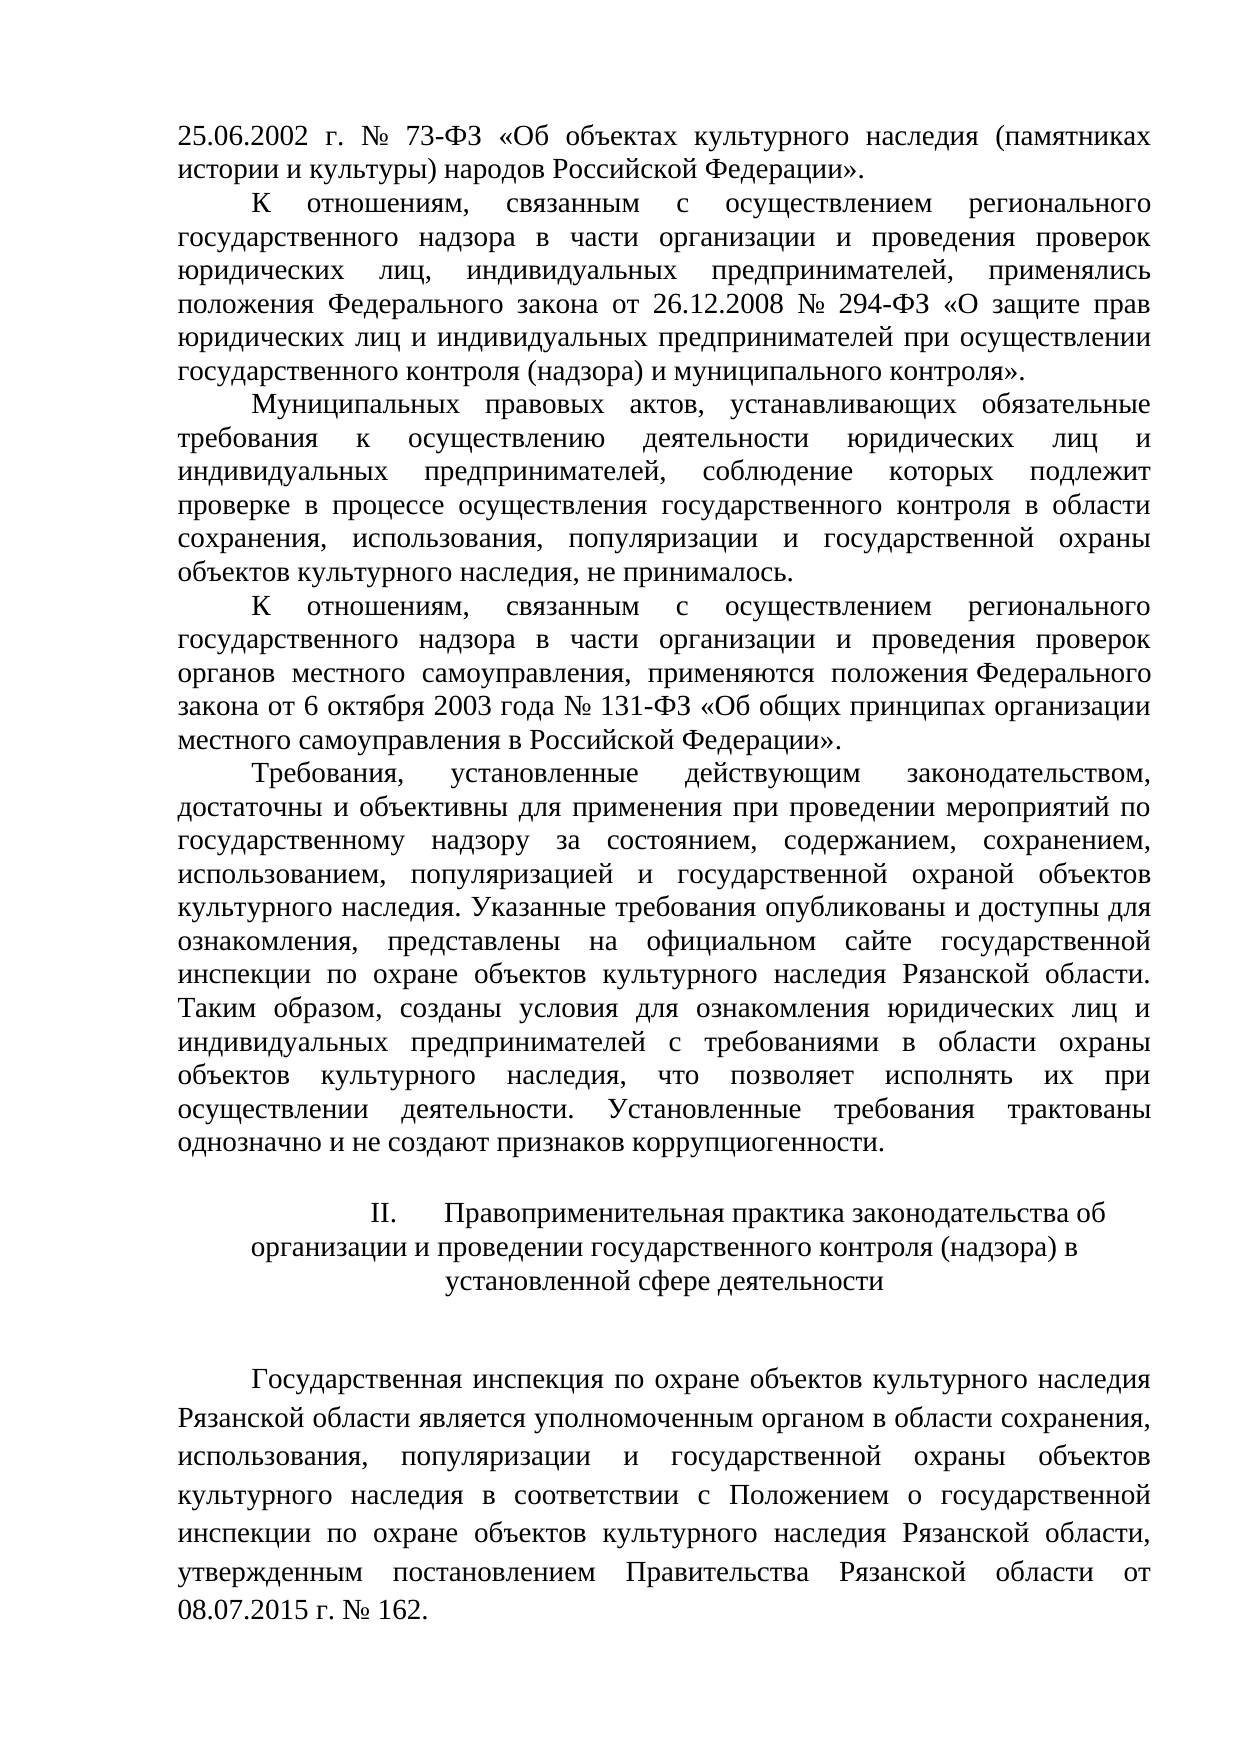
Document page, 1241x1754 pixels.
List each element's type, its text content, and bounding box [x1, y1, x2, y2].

text Требования, установленные действующим законодательством, достаточны и объективны для применения при проведении мероприятий по государственному надзору за состоянием, содержанием, сохранением, использованием, популяризацией и государственной охраной объектов культурного наследия. Указанные требования опубликованы и доступны для ознакомления, представлены на официальном сайте государственной инспекции по охране объектов культурного наследия Рязанской области. Таким образом, созданы условия для ознакомления юридических лиц и индивидуальных предпринимателей с требованиями в области охраны объектов культурного наследия, что позволяет исполнять их при осуществлении деятельности. Установленные требования трактованы однозначно и не создают признаков коррупциогенности. [177, 755, 1152, 1158]
text К отношениям, связанным с осуществлением регионального государственного надзора в части организации и проведения проверок органов местного самоуправления, применяются положения Федерального закона от 6 октября 2003 года № 131-ФЗ «Об общих принципах организации местного самоуправления в Российской Федерации». [177, 588, 1152, 755]
subtitle К отношениям, связанным с осуществлением регионального государственного надзора в части организации и проведения проверок юридических лиц, индивидуальных предпринимателей, применялись положения Федерального закона от 26.12.2008 № 294-ФЗ «О защите прав юридических лиц и индивидуальных предпринимателей при осуществлении государственного контроля (надзора) и муниципального контроля». [177, 185, 1152, 386]
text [177, 118, 1152, 185]
text Муниципальных правовых актов, устанавливающих обязательные требования к осуществлению деятельности юридических лиц и индивидуальных предпринимателей, соблюдение которых подлежит проверке в процессе осуществления государственного контроля в области сохранения, использования, популяризации и государственной охраны объектов культурного наследия, не принималось. [177, 386, 1152, 588]
text Государственная инспекция по охране объектов культурного наследия Рязанской области является уполномоченным органом в области сохранения, использования, популяризации и государственной охраны объектов культурного наследия в соответствии с Положением о государственной инспекции по охране объектов культурного наследия Рязанской области, утвержденным постановлением Правительства Рязанской области от 08.07.2015 г. № 162. [177, 1361, 1152, 1626]
subtitle Правоприменительная практика законодательства об организации и проведении государственного контроля (надзора) в установленной сфере деятельности [177, 1196, 1152, 1296]
